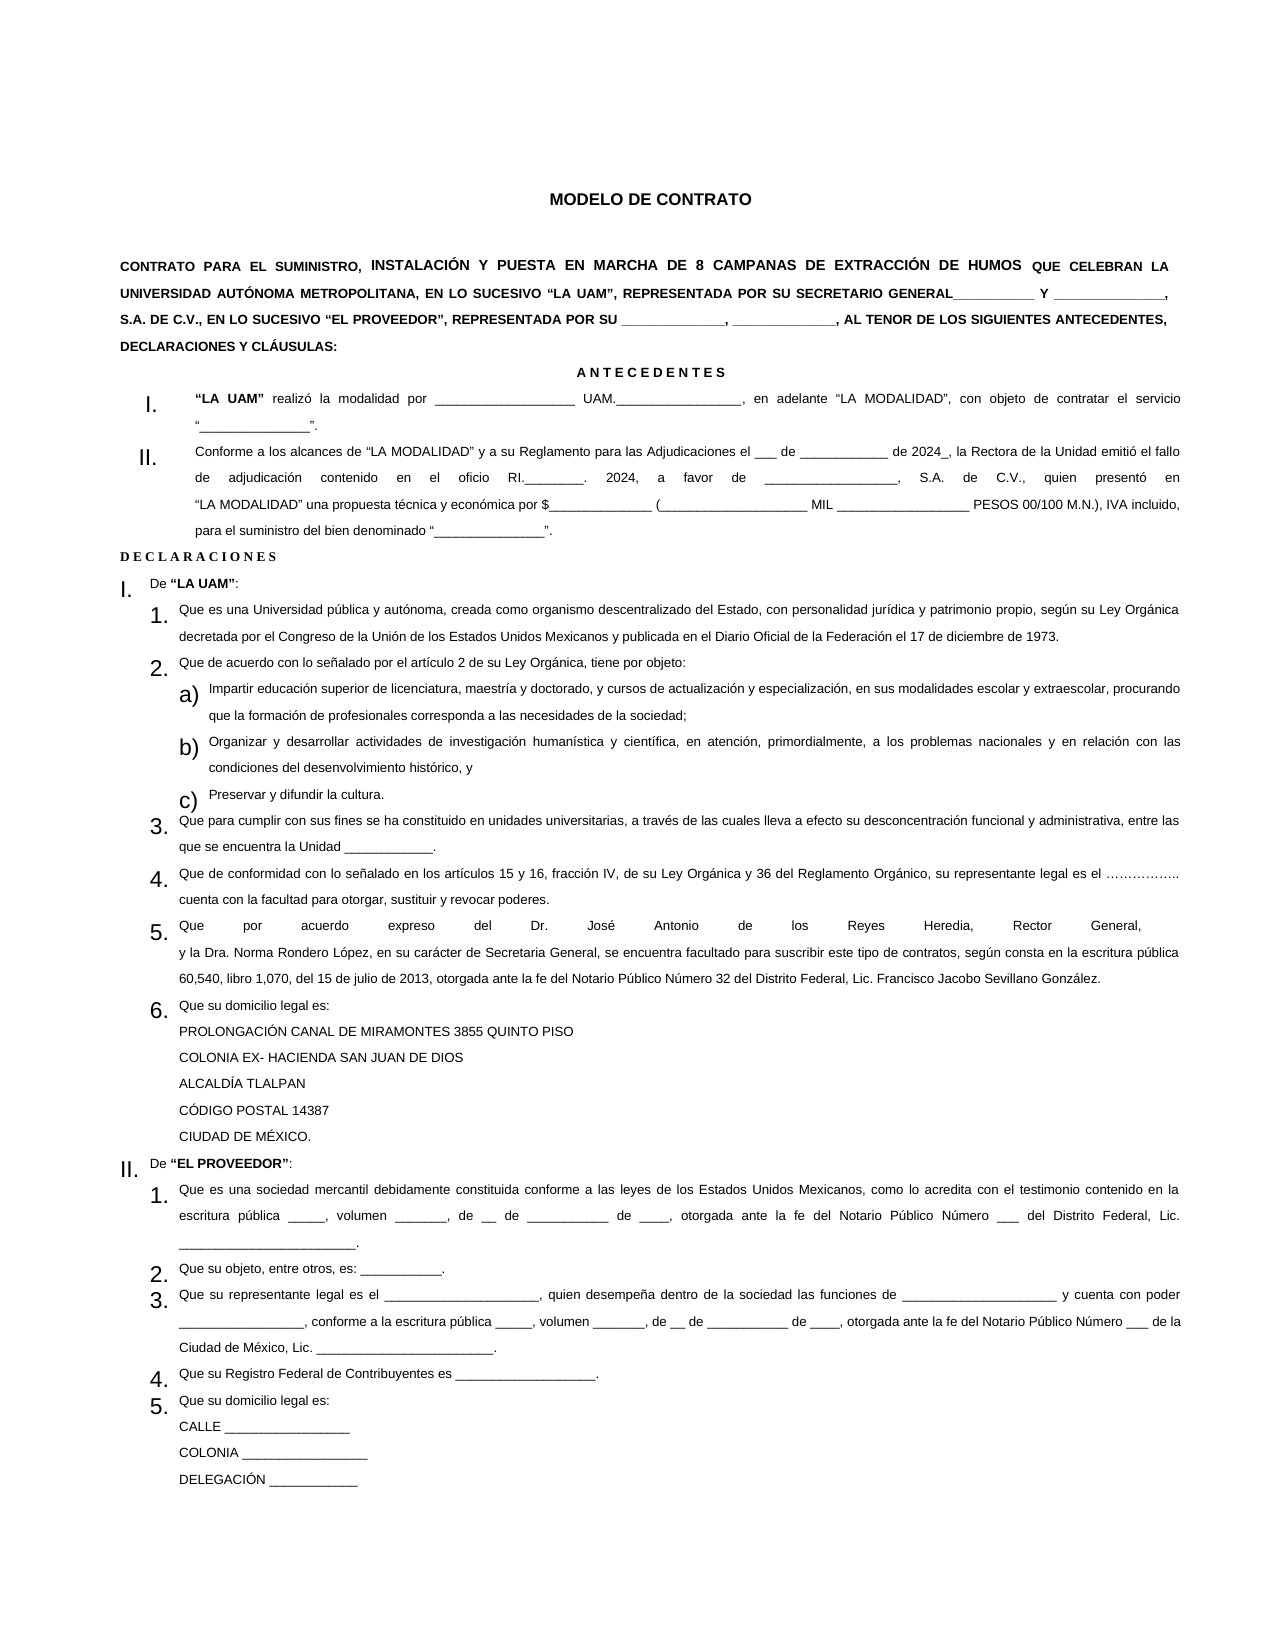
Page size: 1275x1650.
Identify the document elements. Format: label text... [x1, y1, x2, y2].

text CIUDAD DE MÉXICO. [179, 1129, 1181, 1156]
list Que su objeto, entre otros, es: ___________. [149, 1261, 1181, 1287]
list Organizar y desarrollar actividades de investigación humanística y científica, en atención, primordialmente, a los problemas nacionales y en relación con las condiciones del desenvolvimiento histórico, y [179, 734, 1181, 787]
list Conforme a los alcances de “LA MODALIDAD” y a su Reglamento para las Adjudicaciones el ___ de ____________ de 2024_, la Rectora de la Unidad emitió el fallo de adjudicación contenido en el oficio RI.________. 2024, a favor de __________________, S.A. de C.V., quien presentó en “LA MODALIDAD” una propuesta técnica y económica por $______________ (____________________ MIL __________________ PESOS 00/100 M.N.), IVA incluido, para el suministro del bien denominado “_______________”. [157, 444, 1181, 549]
text CALLE _________________ [179, 1419, 1181, 1446]
list Impartir educación superior de licenciatura, maestría y doctorado, y cursos de actualización y especialización, en sus modalidades escolar y extraescolar, procurando que la formación de profesionales corresponda a las necesidades de la sociedad; [179, 681, 1181, 734]
list Que su domicilio legal es: [149, 997, 1181, 1024]
text CÓDIGO POSTAL 14387 [179, 1103, 1181, 1129]
text MODELO DE CONTRATO [120, 190, 1181, 224]
list De “EL PROVEEDOR”: [120, 1156, 1181, 1182]
text COLONIA _________________ [179, 1446, 1181, 1472]
text PROLONGACIÓN CANAL DE MIRAMONTES 3855 QUINTO PISO [179, 1024, 1181, 1050]
text COLONIA EX- HACIENDA SAN JUAN DE DIOS [179, 1050, 1181, 1077]
subtitle D E C L A R A C I O N E S [120, 549, 1181, 576]
text CONTRATO PARA EL SUMINISTRO, INSTALACIÓN Y PUESTA EN MARCHA DE 8 CAMPANAS DE EXTRACCIÓN DE HUMOS QUE CELEBRAN LA UNIVERSIDAD AUTÓNOMA METROPOLITANA, EN LO SUCESIVO “LA UAM”, REPRESENTADA POR SU SECRETARIO GENERAL___________ Y _______________, S.A. DE C.V., EN LO SUCESIVO “EL PROVEEDOR”, REPRESENTADA POR SU ______________, ______________, AL TENOR DE LOS SIGUIENTES ANTECEDENTES, DECLARACIONES Y CLÁUSULAS: [120, 257, 1169, 365]
list De “LA UAM”: [120, 576, 1181, 602]
text A N T E C E D E N T E S [120, 365, 1181, 391]
list Que su domicilio legal es: [149, 1393, 1181, 1419]
list Que es una Universidad pública y autónoma, creada como organismo descentralizado del Estado, con personalidad jurídica y patrimonio propio, según su Ley Orgánica decretada por el Congreso de la Unión de los Estados Unidos Mexicanos y publicada en el Diario Oficial de la Federación el 17 de diciembre de 1973. [149, 602, 1181, 655]
list Que de acuerdo con lo señalado por el artículo 2 de su Ley Orgánica, tiene por objeto: [149, 655, 1181, 681]
text DELEGACIÓN ____________ [179, 1472, 1181, 1498]
list Preservar y difundir la cultura. [179, 787, 1181, 813]
list Que su representante legal es el _____________________, quien desempeña dentro de la sociedad las funciones de _____________________ y cuenta con poder _________________, conforme a la escritura pública _____, volumen _______, de __ de ___________ de ____, otorgada ante la fe del Notario Público Número ___ de la Ciudad de México, Lic. ________________________. [149, 1287, 1181, 1366]
list Que por acuerdo expreso del Dr. José Antonio de los Reyes Heredia, Rector General, y la Dra. Norma Rondero López, en su carácter de Secretaria General, se encuentra facultado para suscribir este tipo de contratos, según consta en la escritura pública 60,540, libro 1,070, del 15 de julio de 2013, otorgada ante la fe del Notario Público Número 32 del Distrito Federal, Lic. Francisco Jacobo Sevillano González. [149, 918, 1181, 997]
list Que su Registro Federal de Contribuyentes es ___________________. [149, 1366, 1181, 1393]
list “LA UAM” realizó la modalidad por ___________________ UAM._________________, en adelante “LA MODALIDAD”, con objeto de contratar el servicio “_______________”. [157, 391, 1181, 444]
text ALCALDÍA TLALPAN [179, 1077, 1181, 1103]
list Que de conformidad con lo señalado en los artículos 15 y 16, fracción IV, de su Ley Orgánica y 36 del Reglamento Orgánico, su representante legal es el …………….. cuenta con la facultad para otorgar, sustituir y revocar poderes. [149, 866, 1181, 918]
list Que para cumplir con sus fines se ha constituido en unidades universitarias, a través de las cuales lleva a efecto su desconcentración funcional y administrativa, entre las que se encuentra la Unidad ____________. [149, 813, 1181, 866]
list Que es una sociedad mercantil debidamente constituida conforme a las leyes de los Estados Unidos Mexicanos, como lo acredita con el testimonio contenido en la escritura pública _____, volumen _______, de __ de ___________ de ____, otorgada ante la fe del Notario Público Número ___ del Distrito Federal, Lic. ________________________. [149, 1182, 1181, 1261]
